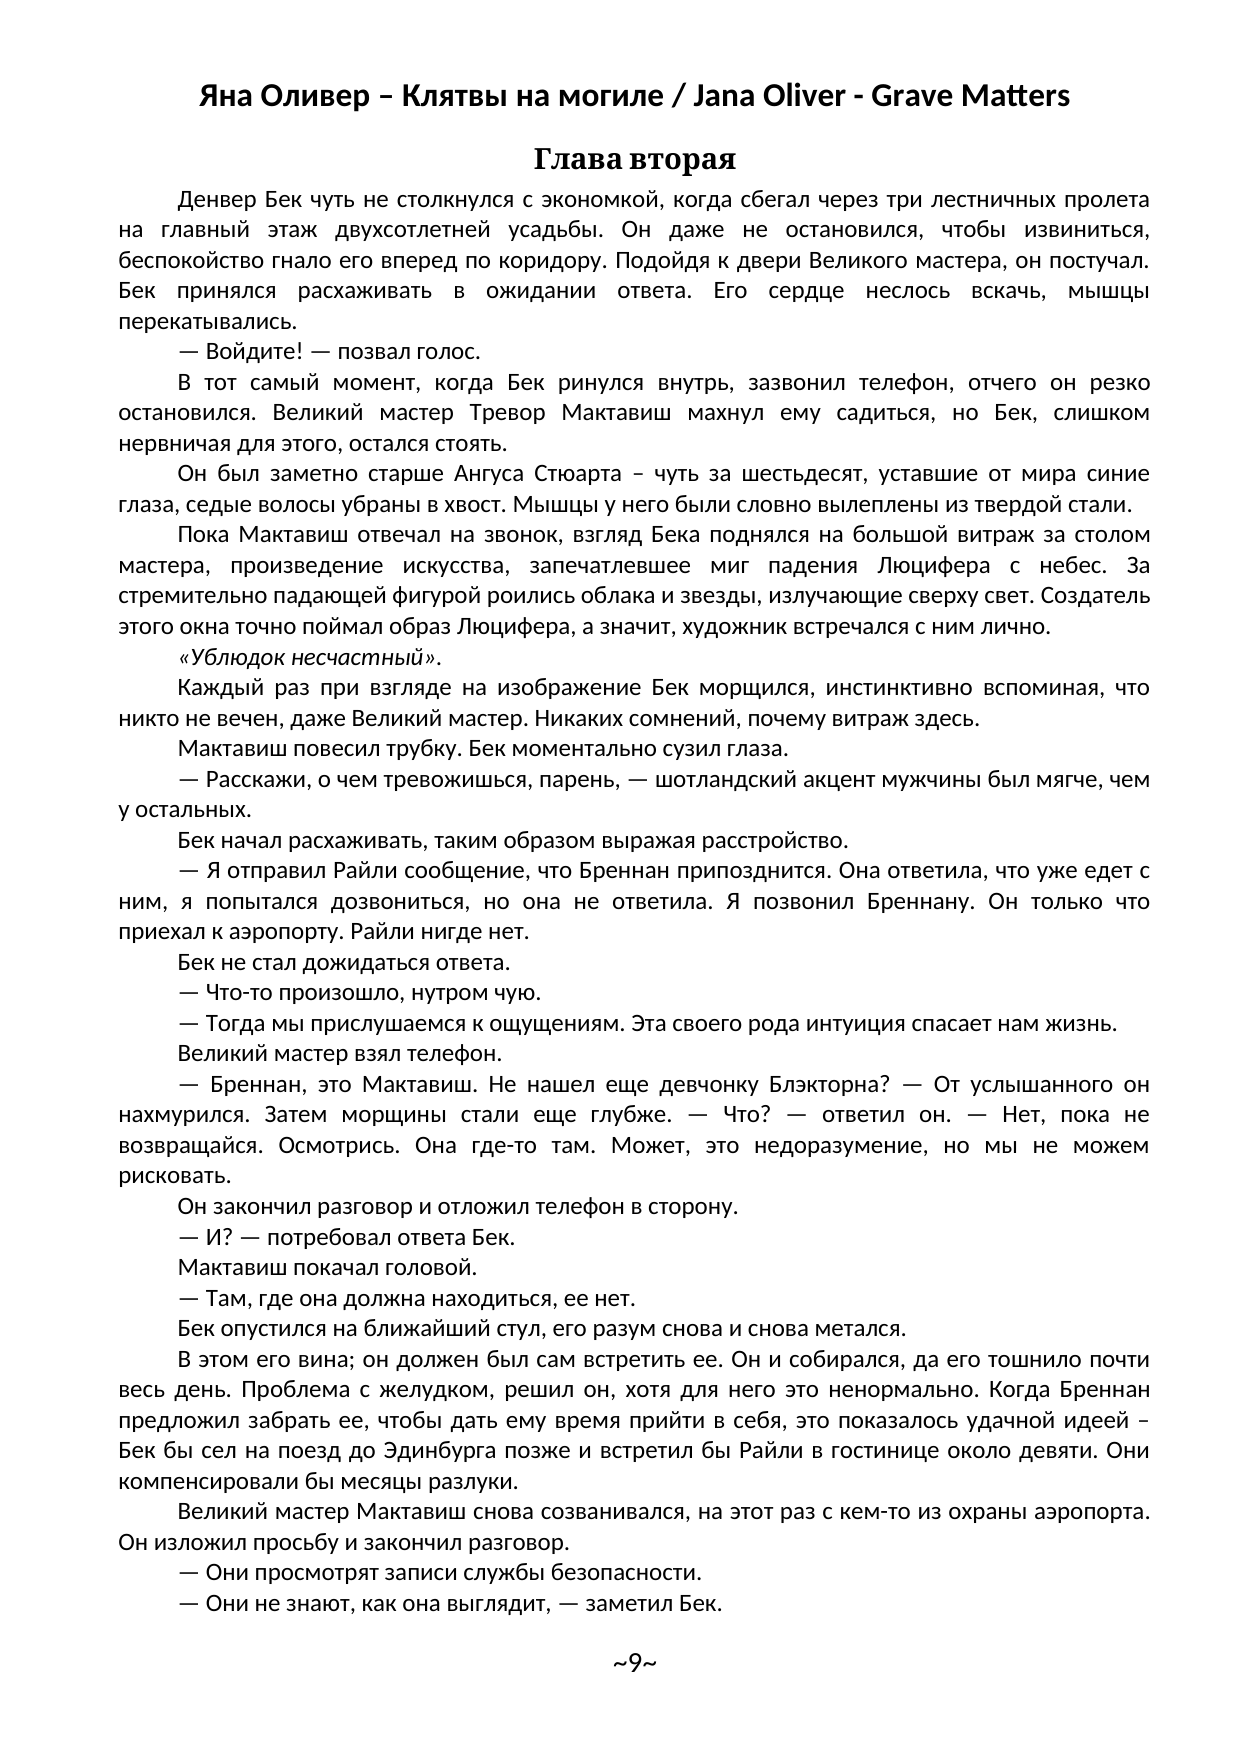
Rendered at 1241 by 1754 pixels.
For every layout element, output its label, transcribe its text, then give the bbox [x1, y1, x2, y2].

text — Бреннан, это Мактавиш. Не нашел еще девчонку Блэкторна? — От услышанного он нахмурился. Затем морщины стали еще глубже. — Что? — ответил он. — Нет, пока не возвращайся. Осмотрись. Она где-то там. Может, это недоразумение, но мы не можем рисковать. [118, 1068, 1152, 1190]
text — И? — потребовал ответа Бек. [118, 1221, 1152, 1251]
text Пока Мактавиш отвечал на звонок, взгляд Бека поднялся на большой витраж за столом мастера, произведение искусства, запечатлевшее миг падения Люцифера с небес. За стремительно падающей фигурой роились облака и звезды, излучающие сверху свет. Создатель этого окна точно поймал образ Люцифера, а значит, художник встречался с ним лично. [118, 519, 1152, 641]
text — Я отправил Райли сообщение, что Бреннан припозднится. Она ответила, что уже едет с ним, я попытался дозвониться, но она не ответила. Я позвонил Бреннану. Он только что приехал к аэропорту. Райли нигде нет. [118, 854, 1152, 946]
text В этом его вина; он должен был сам встретить ее. Он и собирался, да его тошнило почти весь день. Проблема с желудком, решил он, хотя для него это ненормально. Когда Бреннан предложил забрать ее, чтобы дать ему время прийти в себя, это показалось удачной идеей – Бек бы сел на поезд до Эдинбурга позже и встретил бы Райли в гостинице около девяти. Они компенсировали бы месяцы разлуки. [118, 1343, 1152, 1495]
text Великий мастер Мактавиш снова созванивался, на этот раз с кем-то из охраны аэропорта. Он изложил просьбу и закончил разговор. [118, 1495, 1152, 1556]
text В тот самый момент, когда Бек ринулся внутрь, зазвонил телефон, отчего он резко остановился. Великий мастер Тревор Мактавиш махнул ему садиться, но Бек, слишком нервничая для этого, остался стоять. [118, 366, 1152, 458]
text Каждый раз при взгляде на изображение Бек морщился, инстинктивно вспоминая, что никто не вечен, даже Великий мастер. Никаких сомнений, почему витраж здесь. [118, 671, 1152, 732]
text Мактавиш покачал головой. [118, 1251, 1152, 1282]
text Он закончил разговор и отложил телефон в сторону. [118, 1190, 1152, 1221]
text — Войдите! — позвал голос. [118, 336, 1152, 366]
text — Что-то произошло, нутром чую. [118, 976, 1152, 1007]
text Он был заметно старше Ангуса Стюарта – чуть за шестьдесят, уставшие от мира синие глаза, седые волосы убраны в хвост. Мышцы у него были словно вылеплены из твердой стали. [118, 458, 1152, 519]
text Бек не стал дожидаться ответа. [118, 946, 1152, 976]
text — Там, где она должна находиться, ее нет. [118, 1282, 1152, 1312]
text — Они просмотрят записи службы безопасности. [118, 1556, 1152, 1587]
subtitle Глава вторая [118, 143, 1152, 177]
text — Они не знают, как она выглядит, — заметил Бек. [118, 1587, 1152, 1617]
text Бек опустился на ближайший стул, его разум снова и снова метался. [118, 1312, 1152, 1343]
text Бек начал расхаживать, таким образом выражая расстройство. [118, 824, 1152, 854]
text — Расскажи, о чем тревожишься, парень, — шотландский акцент мужчины был мягче, чем у остальных. [118, 763, 1152, 824]
text «Ублюдок несчастный». [118, 641, 1152, 671]
text Великий мастер взял телефон. [118, 1037, 1152, 1068]
text Мактавиш повесил трубку. Бек моментально сузил глаза. [118, 732, 1152, 763]
text — Тогда мы прислушаемся к ощущениям. Эта своего рода интуиция спасает нам жизнь. [118, 1007, 1152, 1037]
text Денвер Бек чуть не столкнулся с экономкой, когда сбегал через три лестничных пролета на главный этаж двухсотлетней усадьбы. Он даже не остановился, чтобы извиниться, беспокойство гнало его вперед по коридору. Подойдя к двери Великого мастера, он постучал. Бек принялся расхаживать в ожидании ответа. Его сердце неслось вскачь, мышцы перекатывались. [118, 183, 1152, 336]
